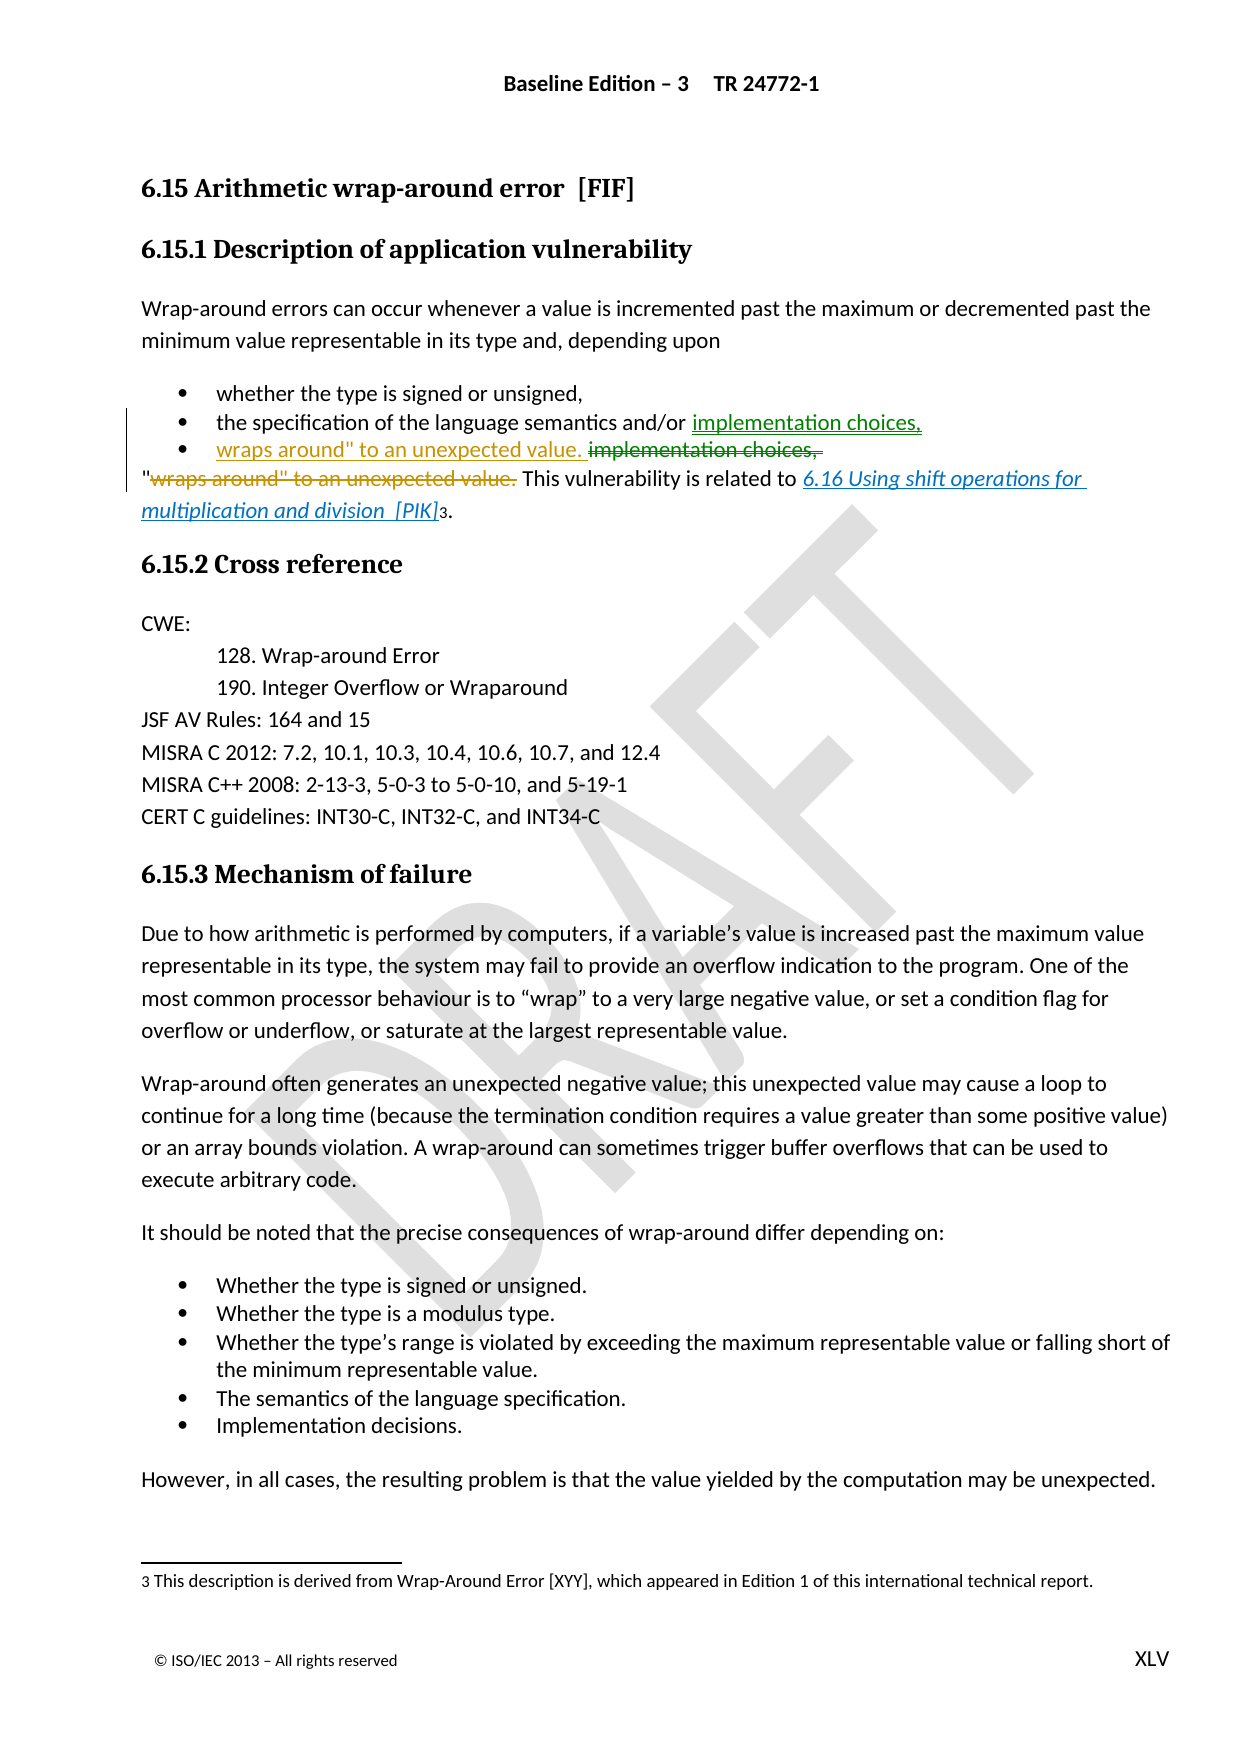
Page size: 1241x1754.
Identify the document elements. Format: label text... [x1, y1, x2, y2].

subtitle 6.15 Arithmetic wrap-around error [FIF] [141, 173, 1182, 205]
text Due to how arithmetic is performed by computers, if a variable’s value is increased past the maximum value representable in its type, the system may fail to provide an overflow indication to the program. One of the most common processor behaviour is to “wrap” to a very large negative value, or set a condition flag for overflow or underflow, or saturate at the largest representable value. [141, 919, 1182, 1044]
text JSF AV Rules: 164 and 15 [141, 706, 1182, 733]
text Wrap-around often generates an unexpected negative value; this unexpected value may cause a loop to continue for a long time (because the termination condition requires a value greater than some positive value) or an array bounds violation. A wrap-around can sometimes trigger buffer overflows that can be used to execute arbitrary code. [141, 1069, 1182, 1193]
text It should be noted that the precise consequences of wrap-around differ depending on: [141, 1218, 1182, 1247]
text 190. Integer Overflow or Wraparound [216, 673, 1182, 701]
text CERT C guidelines: INT30-C, INT32-C, and INT34-C [141, 802, 1182, 830]
list whether the type is signed or unsigned, [178, 379, 1182, 408]
list Whether the type is a modulus type. [178, 1299, 1182, 1328]
text MISRA C++ 2008: 2-13-3, 5-0-3 to 5-0-10, and 5-19-1 [141, 770, 1182, 798]
text Wrap-around errors can occur whenever a value is incremented past the maximum or decremented past the minimum value representable in its type and, depending upon [141, 294, 1182, 354]
subtitle 6.15.3 Mechanism of failure [141, 859, 1182, 890]
text CWE: [141, 609, 1182, 637]
text " This vulnerability is related to . [141, 464, 1182, 524]
list Whether the type’s range is violated by exceeding the maximum representable value or falling short of the minimum representable value. [178, 1328, 1182, 1384]
list The semantics of the language specification. [178, 1384, 1182, 1412]
text 128. Wrap-around Error [216, 641, 1182, 669]
list Whether the type is signed or unsigned. [178, 1272, 1182, 1299]
list the specification of the language semantics and/or [178, 408, 1182, 436]
text However, in all cases, the resulting problem is that the value yielded by the computation may be unexpected. [141, 1465, 1182, 1493]
subtitle 6.15.1 Description of application vulnerability [141, 234, 1182, 265]
text MISRA C 2012: 7.2, 10.1, 10.3, 10.4, 10.6, 10.7, and 12.4 [141, 738, 1182, 766]
list Implementation decisions. [178, 1412, 1182, 1440]
subtitle 6.15.2 Cross reference [141, 549, 1182, 580]
